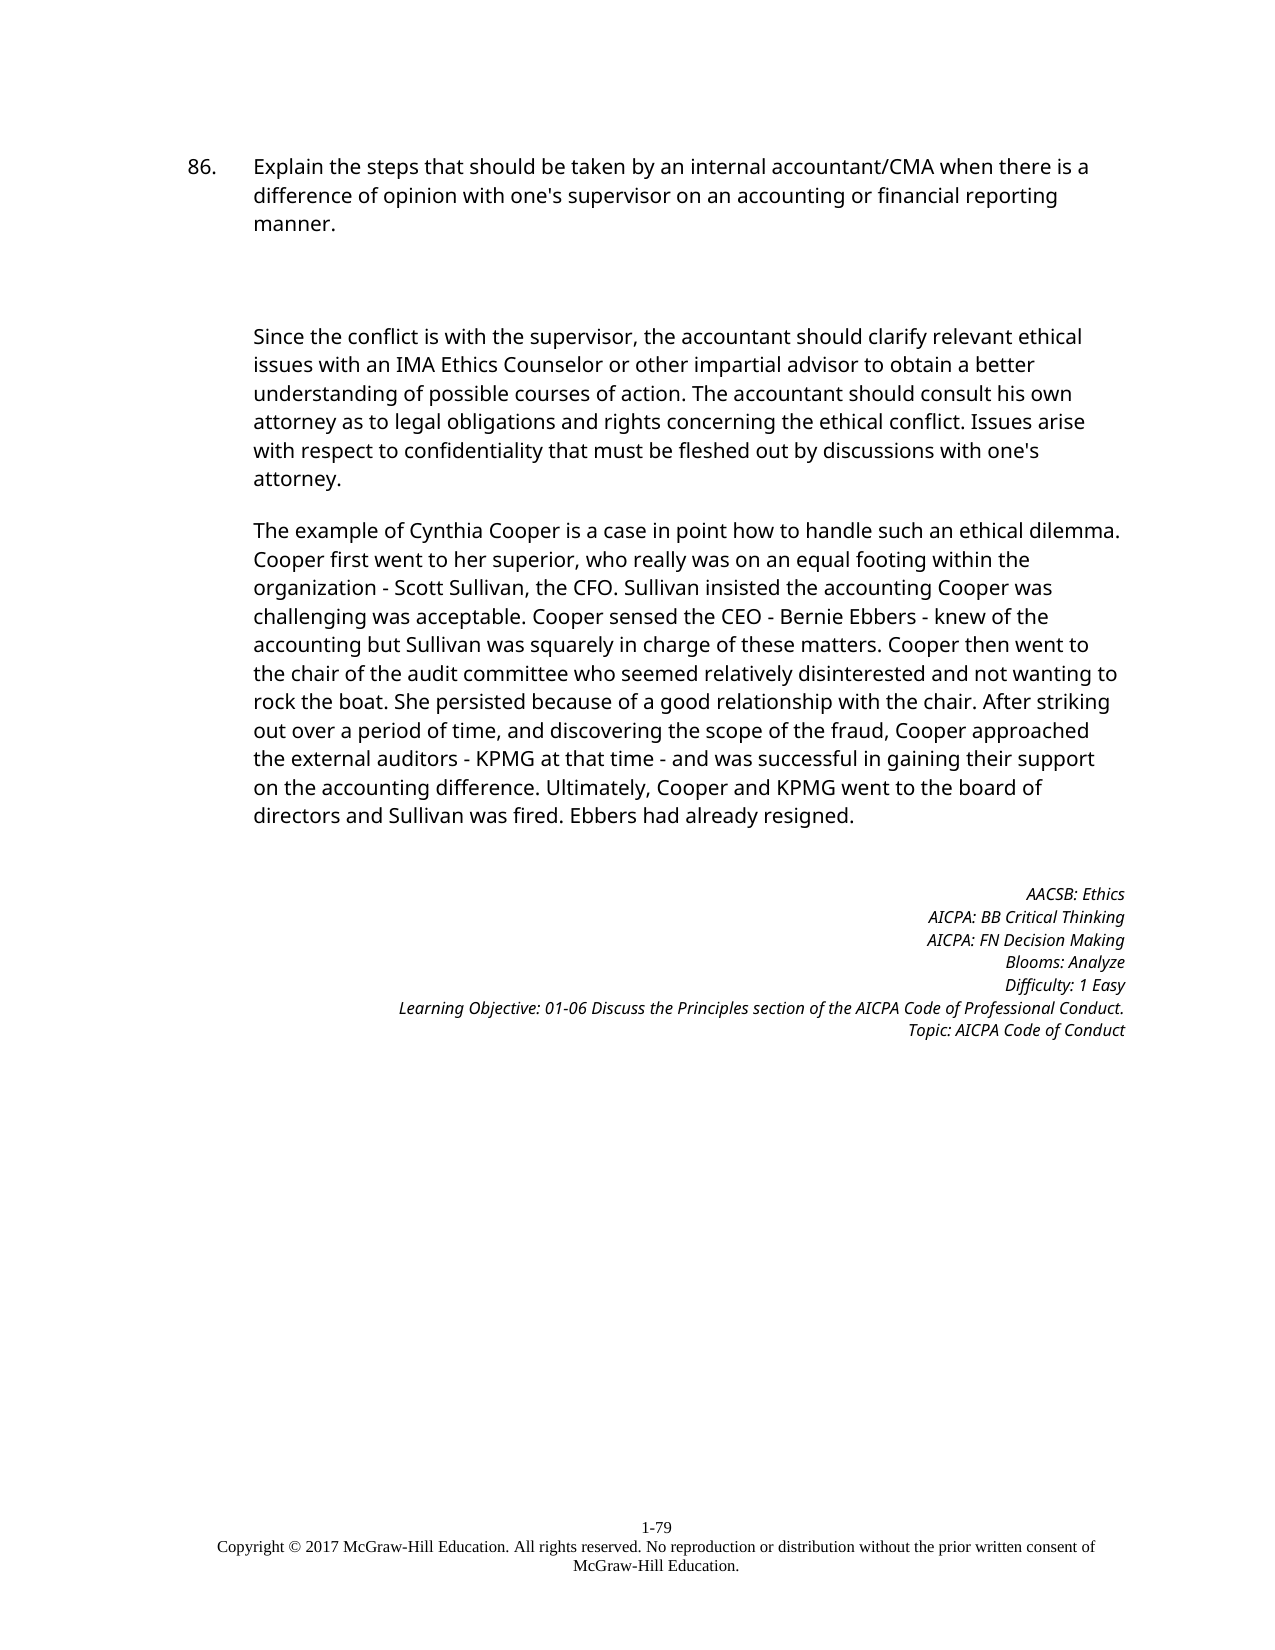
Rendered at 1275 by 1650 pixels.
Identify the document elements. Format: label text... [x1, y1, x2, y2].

table_header 86. [188, 153, 253, 857]
table_header Explain the steps that should be taken by an internal accountant/CMA when there is a difference of opinion with one's supervisor on an accounting or financial reporting manner. Since the conflict is with the supervisor, the accountant should clarify relevant ethical issues with an IMA Ethics Counselor or other impartial advisor to obtain a better understanding of possible courses of action. The accountant should consult his own attorney as to legal obligations and rights concerning the ethical conflict. Issues arise with respect to confidentiality that must be fleshed out by discussions with one's attorney. The example of Cynthia Cooper is a case in point how to handle such an ethical dilemma. Cooper first went to her superior, who really was on an equal footing within the organization - Scott Sullivan, the CFO. Sullivan insisted the accounting Cooper was challenging was acceptable. Cooper sensed the CEO - Bernie Ebbers - knew of the accounting but Sullivan was squarely in charge of these matters. Cooper then went to the chair of the audit committee who seemed relatively disinterested and not wanting to rock the boat. She persisted because of a good relationship with the chair. After striking out over a period of time, and discovering the scope of the fraud, Cooper approached the external auditors - KPMG at that time - and was successful in gaining their support on the accounting difference. Ultimately, Cooper and KPMG went to the board of directors and Sullivan was fired. Ebbers had already resigned. [253, 153, 1125, 857]
table_header AACSB: Ethics AICPA: BB Critical Thinking AICPA: FN Decision Making Blooms: Analyze Difficulty: 1 Easy Learning Objective: 01-06 Discuss the Principles section of the AICPA Code of Professional Conduct. Topic: AICPA Code of Conduct [188, 883, 1125, 1070]
